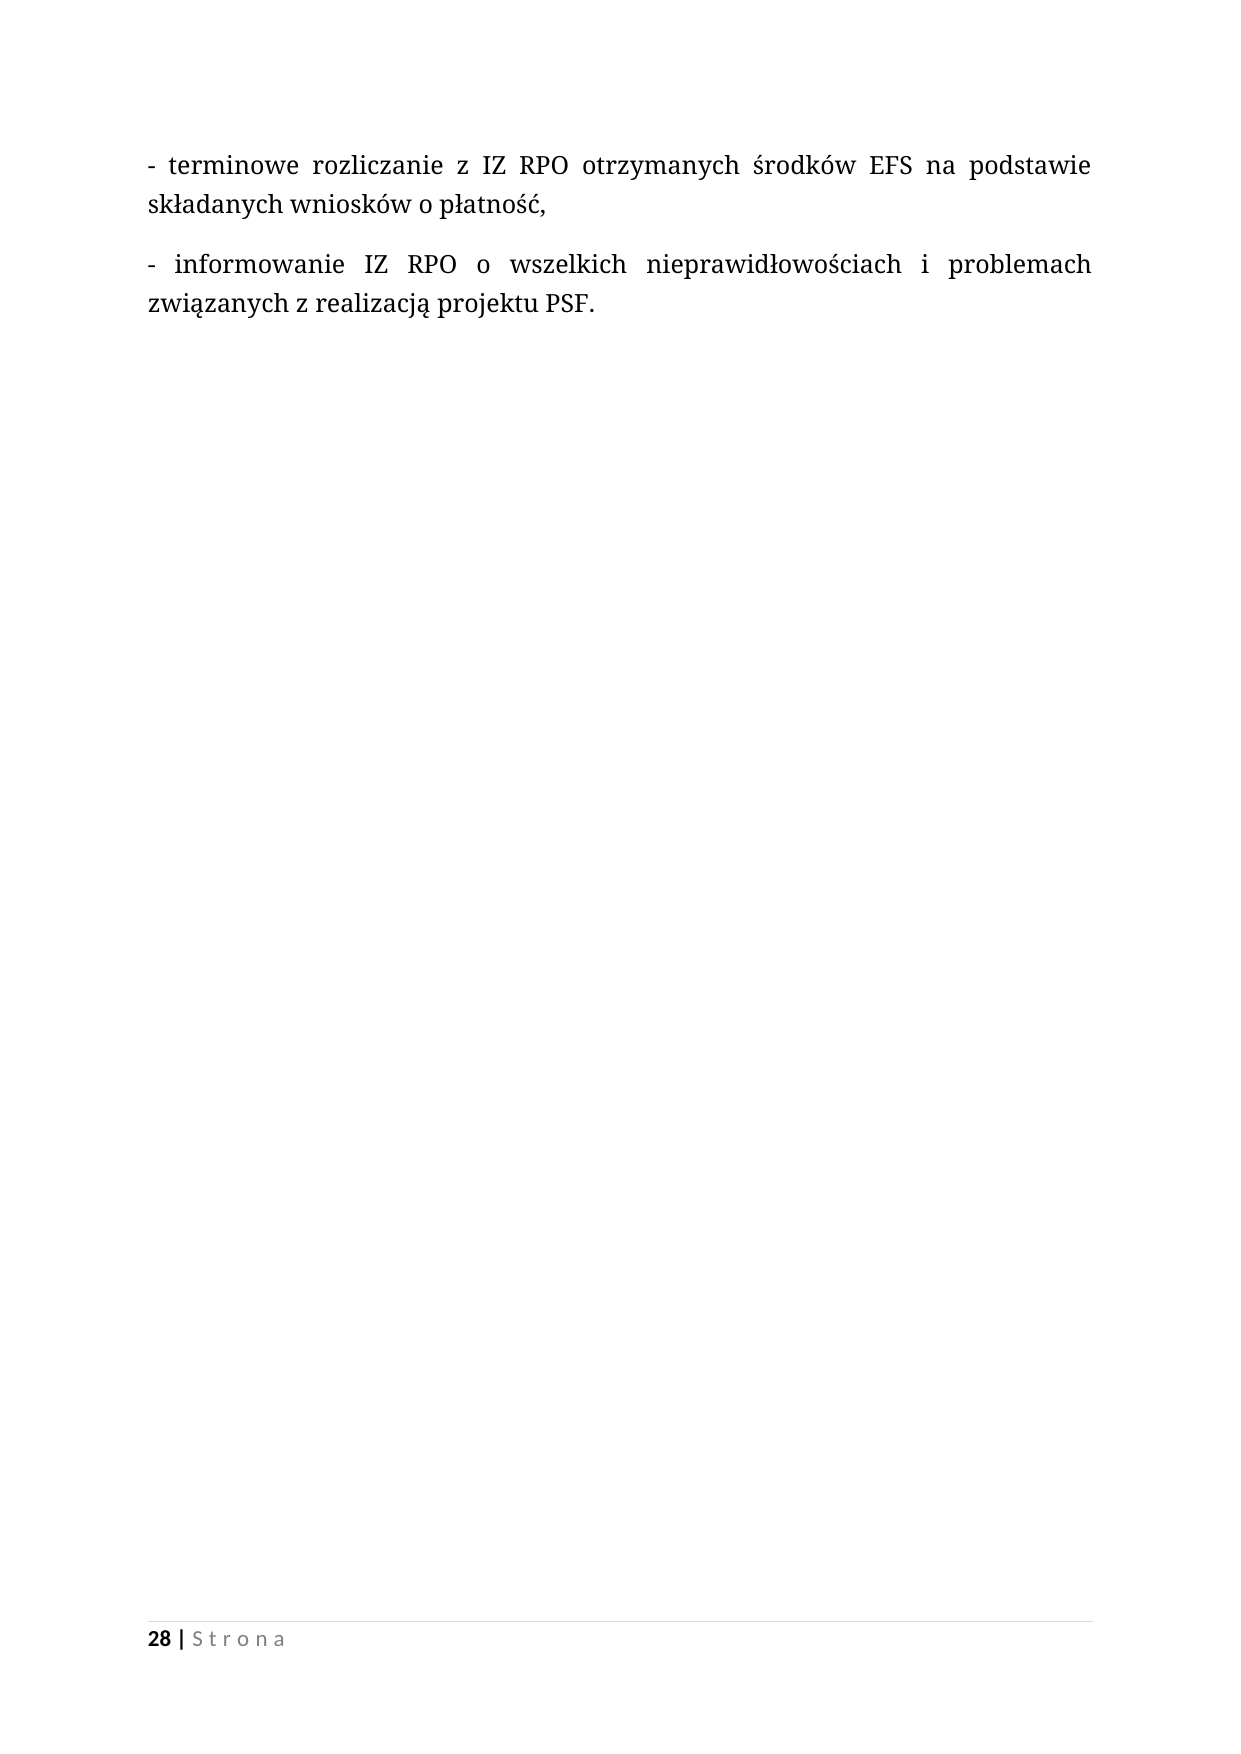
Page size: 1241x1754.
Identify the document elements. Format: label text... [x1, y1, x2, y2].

text - informowanie IZ RPO o wszelkich nieprawidłowościach i problemach związanych z realizacją projektu PSF. [148, 247, 1093, 320]
text - terminowe rozliczanie z IZ RPO otrzymanych środków EFS na podstawie składanych wniosków o płatność, [148, 148, 1093, 221]
